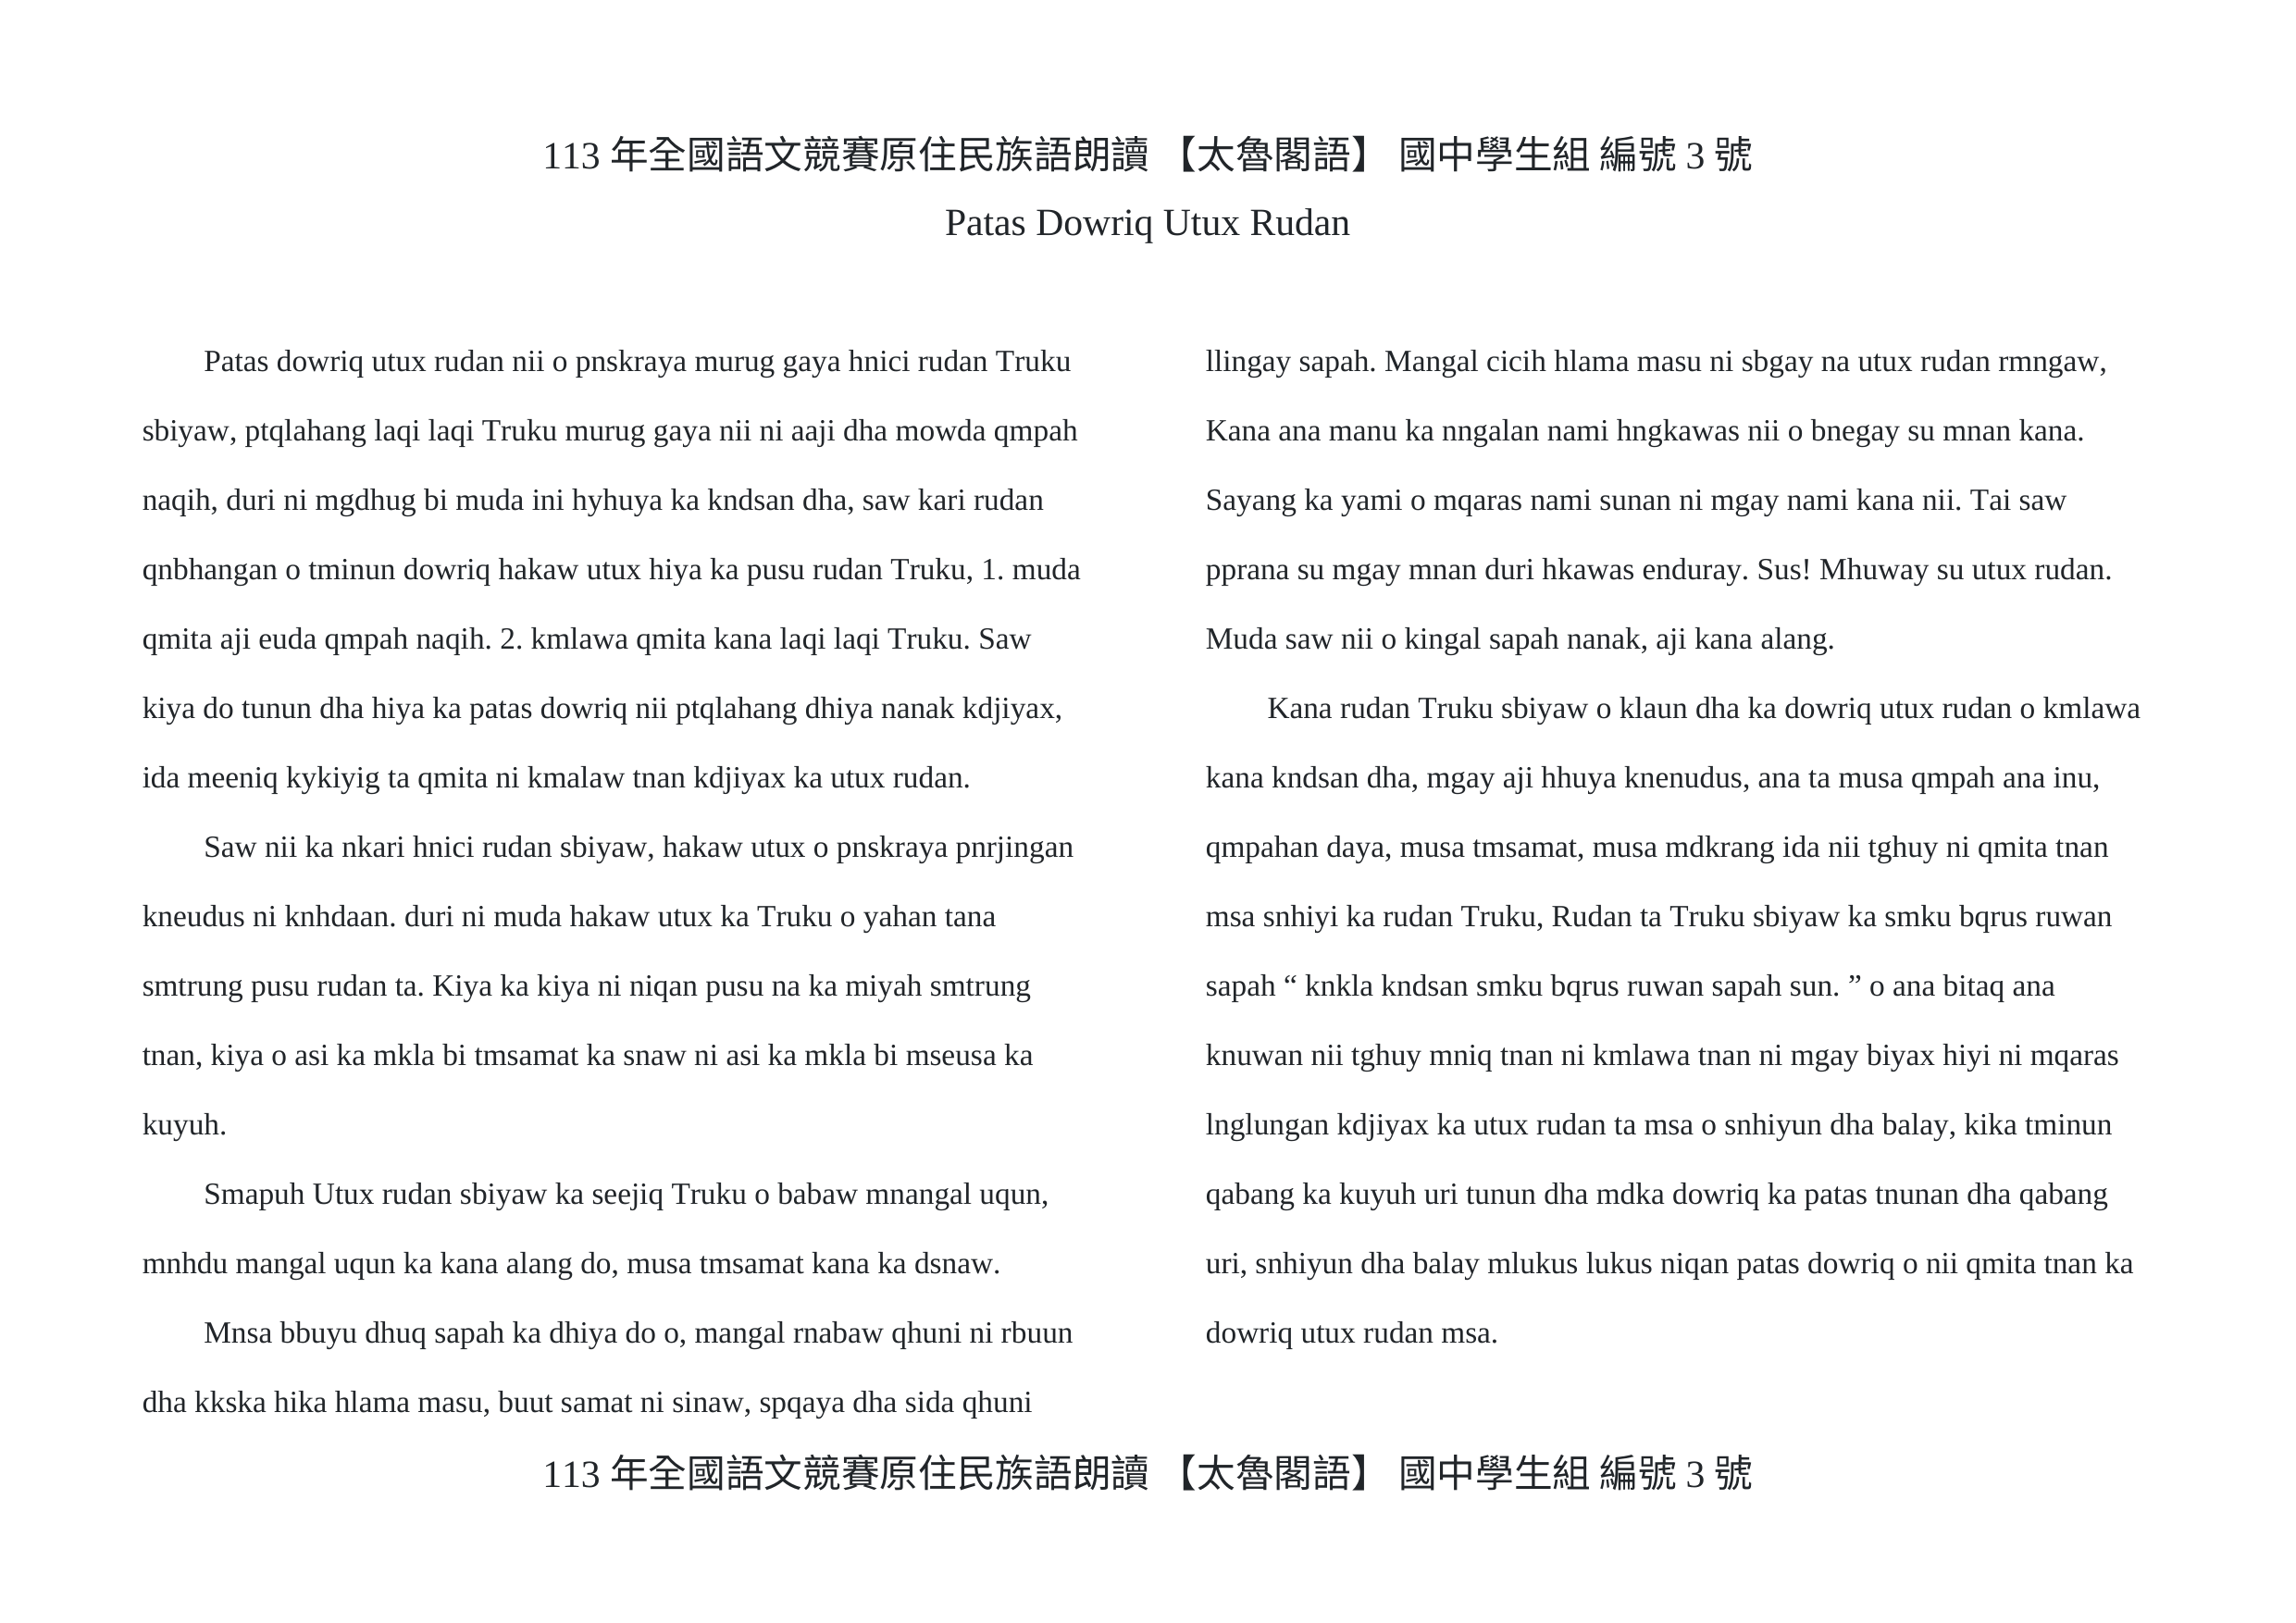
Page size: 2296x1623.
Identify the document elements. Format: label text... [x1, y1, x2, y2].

text Mnsa bbuyu dhuq sapah ka dhiya do o, mangal rnabaw qhuni ni rbuun dha kkska hika hlama masu, buut samat ni sinaw, spqaya dha sida qhuni llingay sapah. Mangal cicih hlama masu ni sbgay na utux rudan rmngaw, Kana ana manu ka nngalan nami hngkawas nii o bnegay su mnan kana. Sayang ka yami o mqaras nami sunan ni mgay nami kana nii. Tai saw pprana su mgay mnan duri hkawas enduray. Sus! Mhuway su utux rudan. Muda saw nii o kingal sapah nanak, aji kana alang. [142, 1297, 1090, 1436]
text Saw nii ka nkari hnici rudan sbiyaw, hakaw utux o pnskraya pnrjingan kneudus ni knhdaan. duri ni muda hakaw utux ka Truku o yahan tana smtrung pusu rudan ta. Kiya ka kiya ni niqan pusu na ka miyah smtrung tnan, kiya o asi ka mkla bi tmsamat ka snaw ni asi ka mkla bi mseusa ka kuyuh. [142, 812, 1090, 1158]
text 113 年全國語文競賽原住民族語朗讀 【太魯閣語】 國中學生組 編號 3 號 [142, 1436, 2153, 1505]
text Kana rudan Truku sbiyaw o klaun dha ka dowriq utux rudan o kmlawa kana kndsan dha, mgay aji hhuya knenudus, ana ta musa qmpah ana inu, qmpahan daya, musa tmsamat, musa mdkrang ida nii tghuy ni qmita tnan msa snhiyi ka rudan Truku, Rudan ta Truku sbiyaw ka smku bqrus ruwan sapah “ knkla kndsan smku bqrus ruwan sapah sun. ” o ana bitaq ana knuwan nii tghuy mniq tnan ni kmlawa tnan ni mgay biyax hiyi ni mqaras lnglungan kdjiyax ka utux rudan ta msa o snhiyun dha balay, kika tminun qabang ka kuyuh uri tunun dha mdka dowriq ka patas tnunan dha qabang uri, snhiyun dha balay mlukus lukus niqan patas dowriq o nii qmita tnan ka dowriq utux rudan msa. [1206, 673, 2153, 1367]
text Patas dowriq utux rudan nii o pnskraya murug gaya hnici rudan Truku sbiyaw, ptqlahang laqi laqi Truku murug gaya nii ni aaji dha mowda qmpah naqih, duri ni mgdhug bi muda ini hyhuya ka kndsan dha, saw kari rudan qnbhangan o tminun dowriq hakaw utux hiya ka pusu rudan Truku, 1. muda qmita aji euda qmpah naqih. 2. kmlawa qmita kana laqi laqi Truku. Saw kiya do tunun dha hiya ka patas dowriq nii ptqlahang dhiya nanak kdjiyax, ida meeniq kykiyig ta qmita ni kmalaw tnan kdjiyax ka utux rudan. [142, 326, 1090, 812]
text Mnsa bbuyu dhuq sapah ka dhiya do o, mangal rnabaw qhuni ni rbuun dha kkska hika hlama masu, buut samat ni sinaw, spqaya dha sida qhuni llingay sapah. Mangal cicih hlama masu ni sbgay na utux rudan rmngaw, Kana ana manu ka nngalan nami hngkawas nii o bnegay su mnan kana. Sayang ka yami o mqaras nami sunan ni mgay nami kana nii. Tai saw pprana su mgay mnan duri hkawas enduray. Sus! Mhuway su utux rudan. Muda saw nii o kingal sapah nanak, aji kana alang. [1206, 326, 2153, 673]
text Patas Dowriq Utux Rudan [142, 187, 2153, 256]
text Smapuh Utux rudan sbiyaw ka seejiq Truku o babaw mnangal uqun, mnhdu mangal uqun ka kana alang do, musa tmsamat kana ka dsnaw. [142, 1158, 1090, 1297]
text 113 年全國語文競賽原住民族語朗讀 【太魯閣語】 國中學生組 編號 3 號 [142, 118, 2153, 187]
